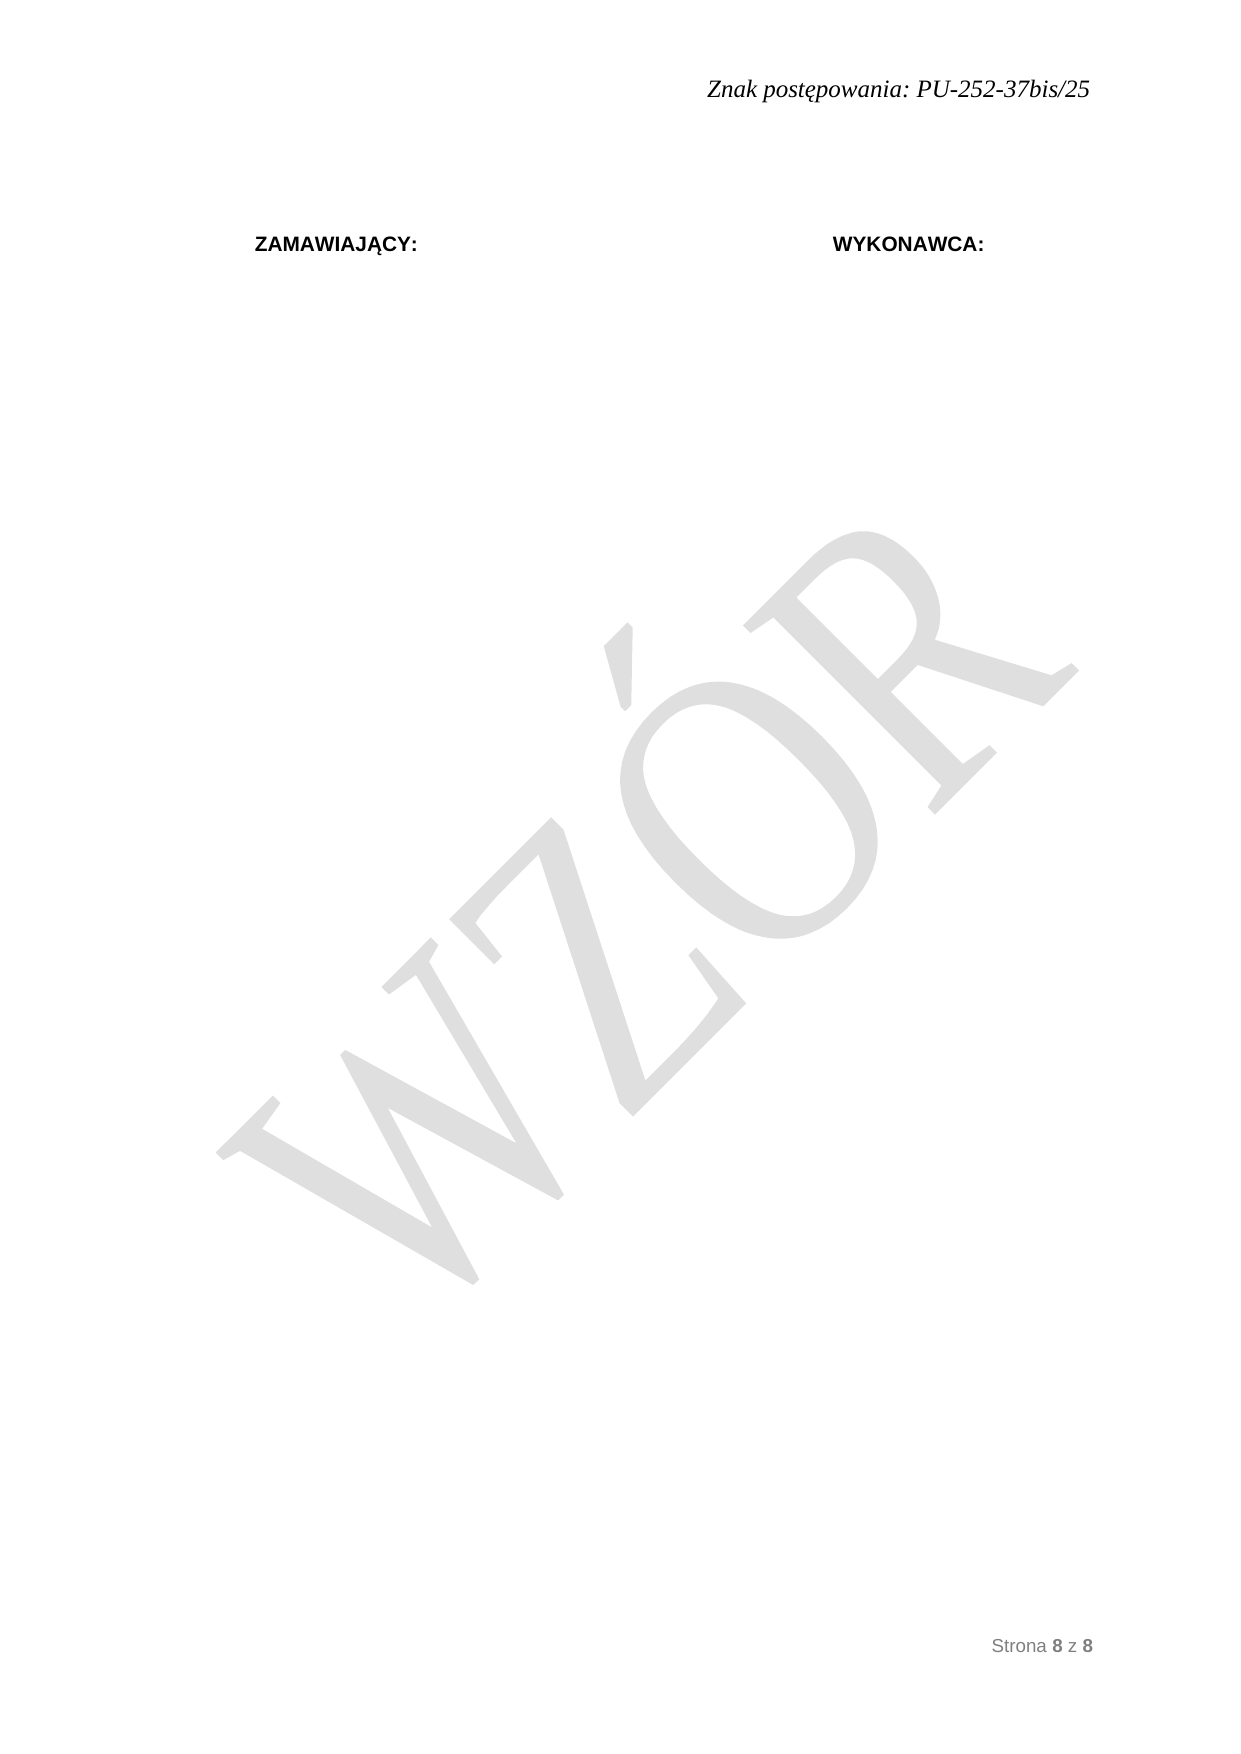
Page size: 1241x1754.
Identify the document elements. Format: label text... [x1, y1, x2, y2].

text ZAMAWIAJĄCY: WYKONAWCA: [148, 232, 1092, 256]
